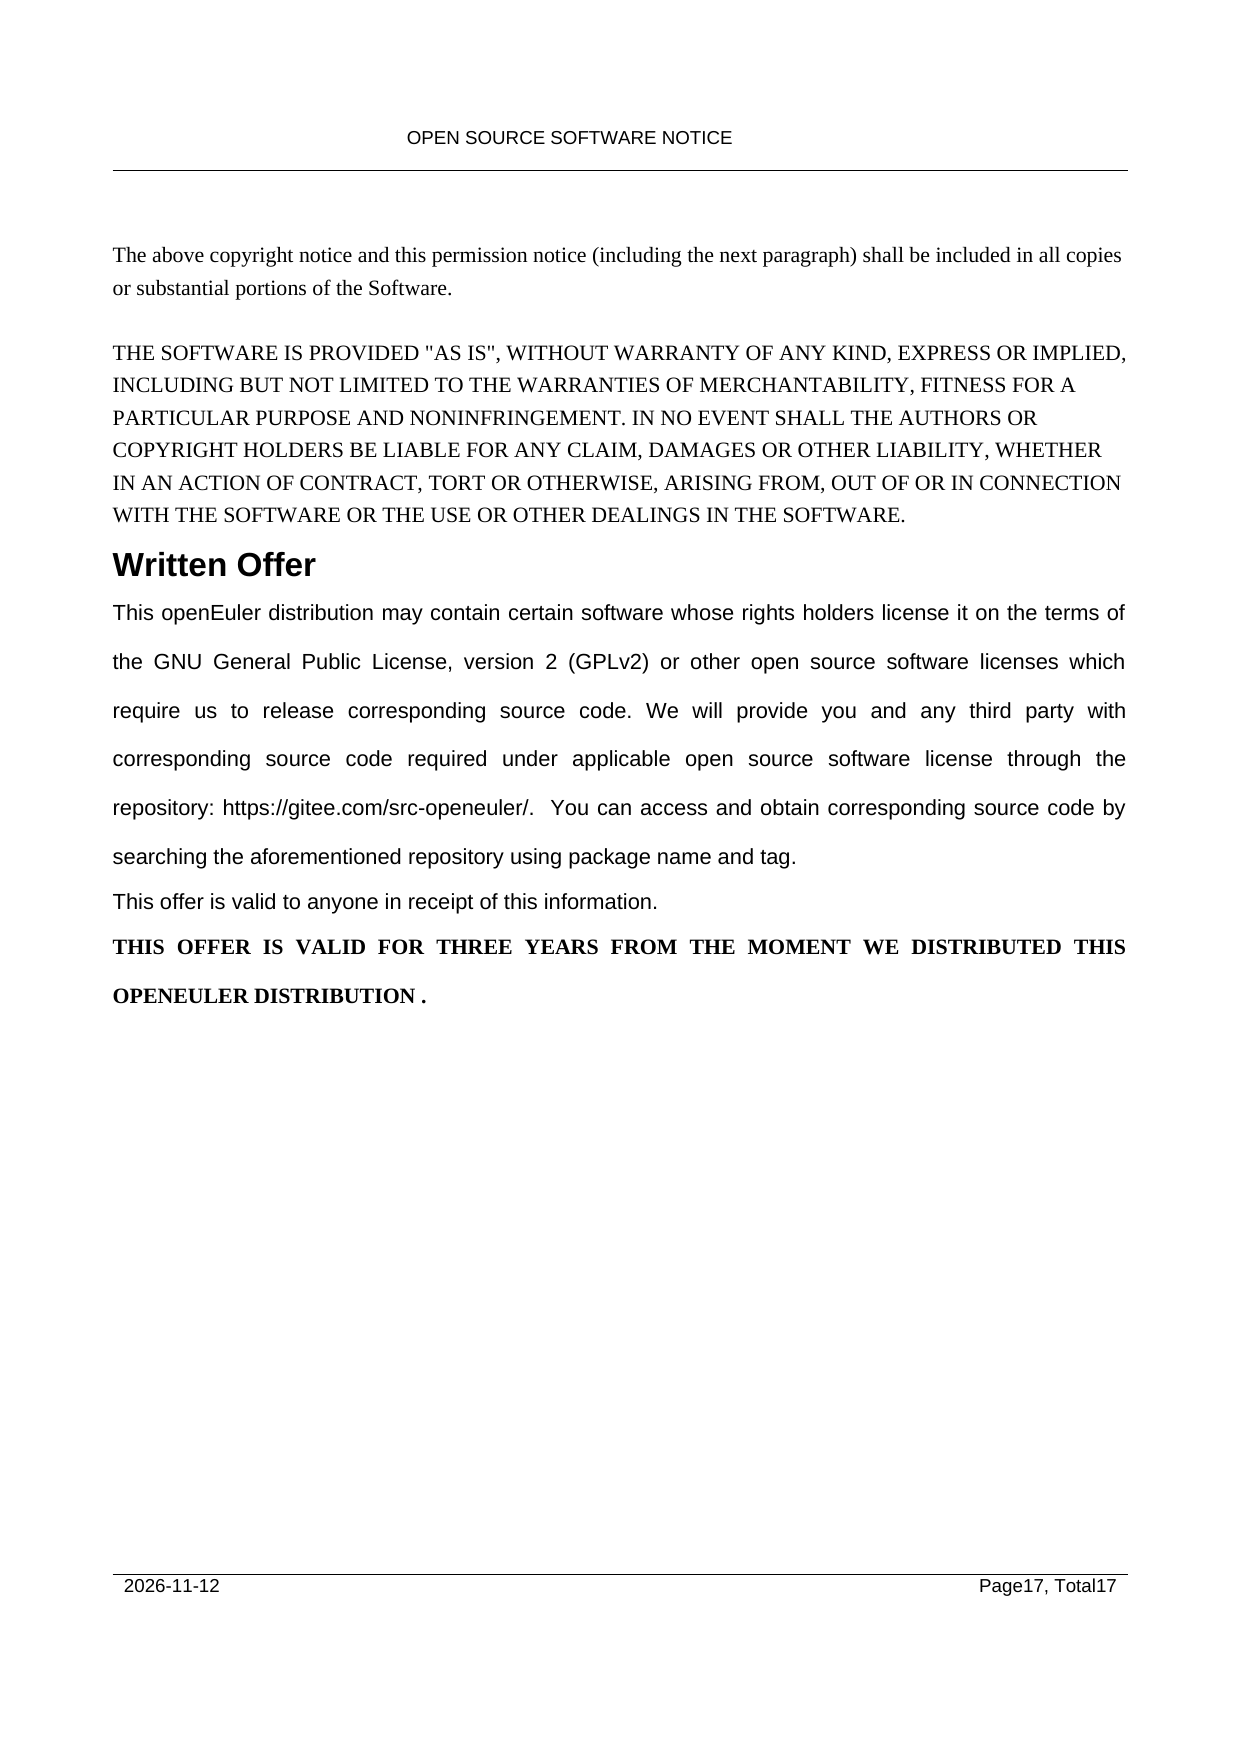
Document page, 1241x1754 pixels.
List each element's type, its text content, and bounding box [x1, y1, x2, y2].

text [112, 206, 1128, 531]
text This offer is valid to anyone in receipt of this information. [112, 885, 1128, 918]
text This openEuler distribution may contain certain software whose rights holders license it on the terms of the GNU General Public License, version 2 (GPLv2) or other open source software licenses which require us to release corresponding source code. We will provide you and any third party with corresponding source code required under applicable open source software license through the repository: https://gitee.com/src-openeuler/. You can access and obtain corresponding source code by searching the aforementioned repository using package name and tag. [112, 596, 1128, 873]
text Written Offer [112, 531, 1128, 596]
text THIS OFFER IS VALID FOR THREE YEARS FROM THE MOMENT WE DISTRIBUTED THIS OPENEULER DISTRIBUTION . [112, 930, 1128, 1012]
